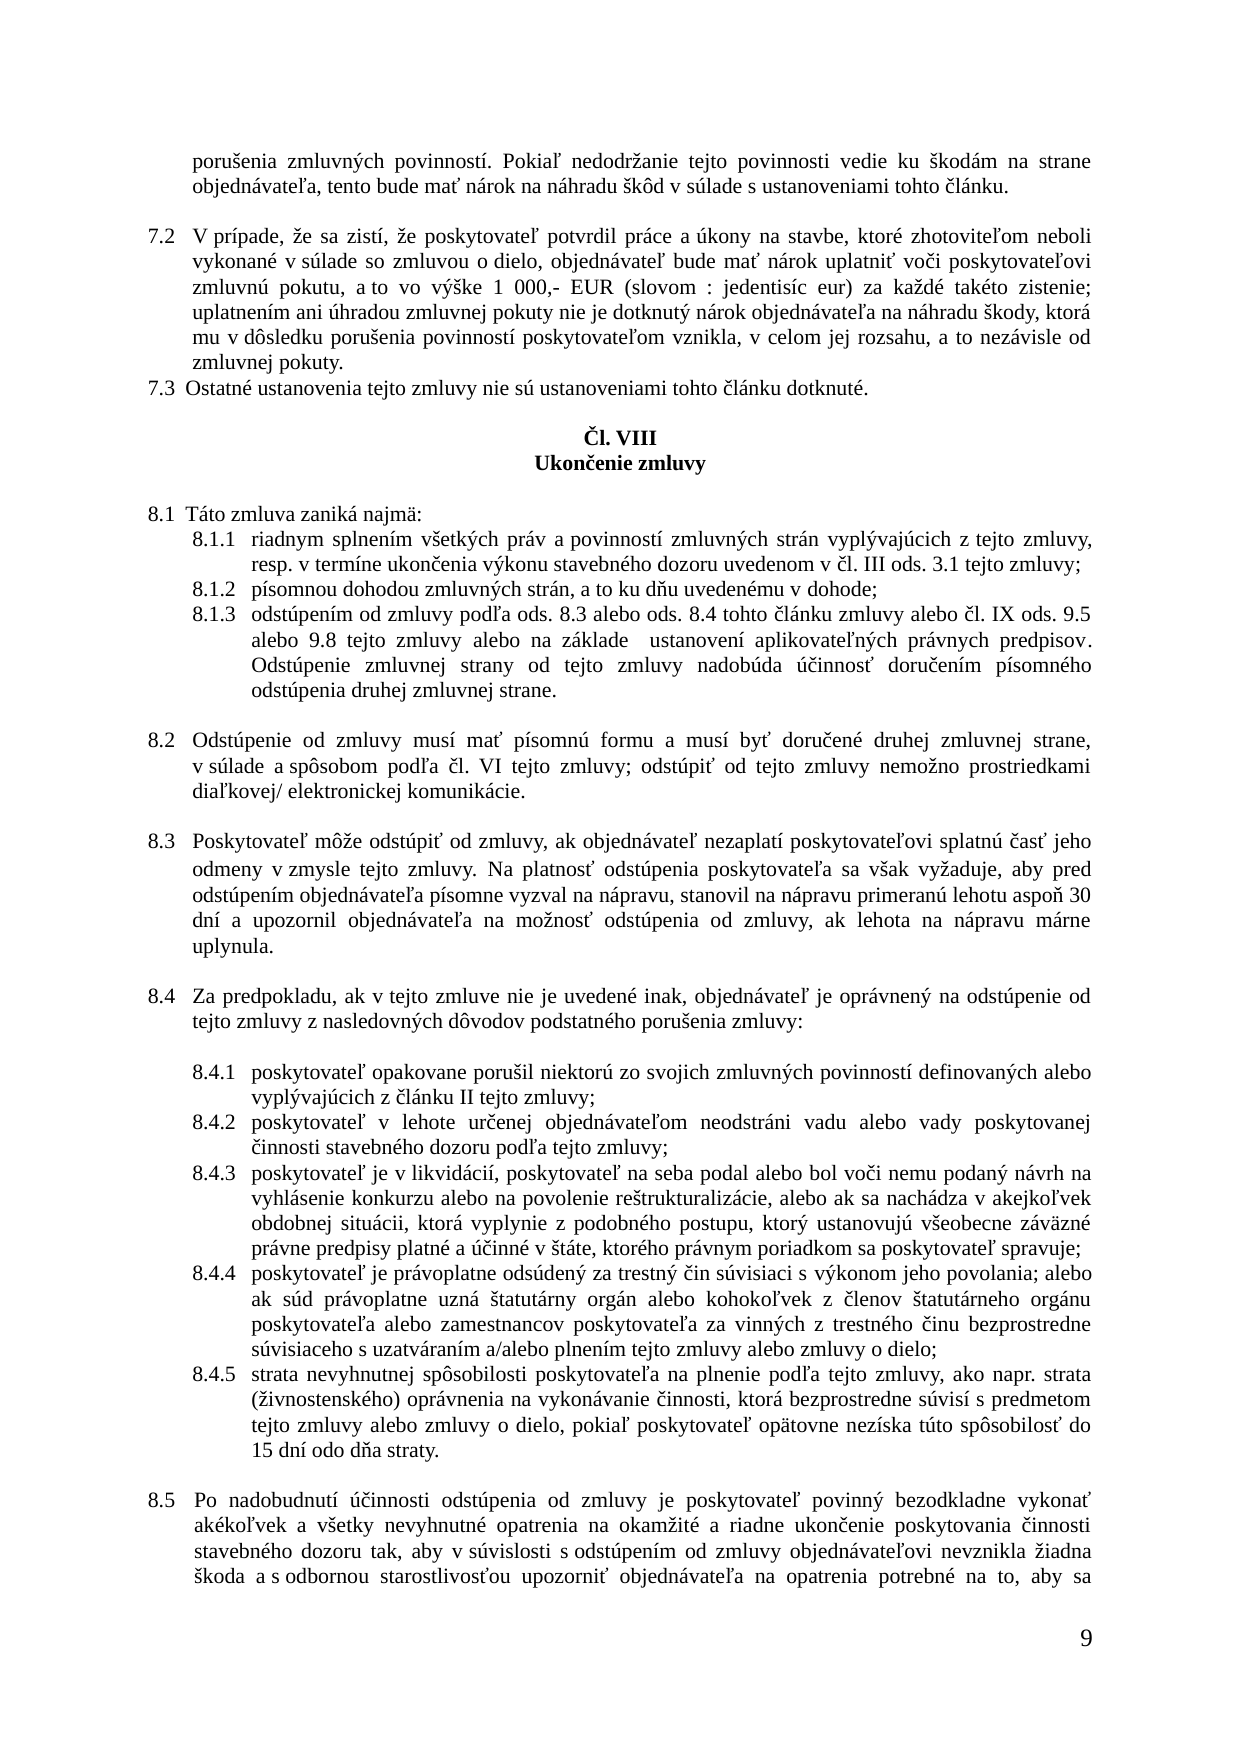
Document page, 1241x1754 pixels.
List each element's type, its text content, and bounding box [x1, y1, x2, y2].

text Čl. VIII [148, 425, 1093, 450]
list strata nevyhnutnej spôsobilosti poskytovateľa na plnenie podľa tejto zmluvy, ako napr. strata (živnostenského) oprávnenia na vykonávanie činnosti, ktorá bezprostredne súvisí s predmetom tejto zmluvy alebo zmluvy o dielo, pokiaľ poskytovateľ opätovne nezíska túto spôsobilosť do 15 dní odo dňa straty. [192, 1361, 1093, 1462]
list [148, 1487, 1093, 1588]
text 8.1.3 odstúpením od zmluvy podľa ods. 8.3 alebo ods. 8.4 tohto článku zmluvy alebo čl. IX ods. 9.5 alebo 9.8 tejto zmluvy alebo na základe ustanovení aplikovateľných právnych predpisov. Odstúpenie zmluvnej strany od tejto zmluvy nadobúda účinnosť doručením písomného odstúpenia druhej zmluvnej strane. [192, 601, 1093, 702]
text 8.3 Poskytovateľ môže odstúpiť od zmluvy, ak objednávateľ nezaplatí poskytovateľovi splatnú časť jeho odmeny v zmysle tejto zmluvy. Na platnosť odstúpenia poskytovateľa sa však vyžaduje, aby pred odstúpením objednávateľa písomne vyzval na nápravu, stanovil na nápravu primeranú lehotu aspoň 30 dní a upozornil objednávateľa na možnosť odstúpenia od zmluvy, ak lehota na nápravu márne uplynula. [148, 828, 1093, 958]
text 8.1.2 písomnou dohodou zmluvných strán, a to ku dňu uvedenému v dohode; [192, 576, 1093, 601]
text 8.4 Za predpokladu, ak v tejto zmluve nie je uvedené inak, objednávateľ je oprávnený na odstúpenie od tejto zmluvy z nasledovných dôvodov podstatného porušenia zmluvy: [148, 983, 1093, 1033]
list Táto zmluva zaniká najmä: [148, 501, 1093, 526]
text 8.2 Odstúpenie od zmluvy musí mať písomnú formu a musí byť doručené druhej zmluvnej strane, v súlade a spôsobom podľa čl. VI tejto zmluvy; odstúpiť od tejto zmluvy nemožno prostriedkami diaľkovej/ elektronickej komunikácie. [148, 727, 1093, 803]
text Ukončenie zmluvy [148, 450, 1093, 475]
text 8.1.1 riadnym splnením všetkých práv a povinností zmluvných strán vyplývajúcich z tejto zmluvy, resp. v termíne ukončenia výkonu stavebného dozoru uvedenom v čl. III ods. 3.1 tejto zmluvy; [192, 526, 1093, 576]
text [148, 148, 1093, 198]
text 8.4.3 poskytovateľ je v likvidácií, poskytovateľ na seba podal alebo bol voči nemu podaný návrh na vyhlásenie konkurzu alebo na povolenie reštrukturalizácie, alebo ak sa nachádza v akejkoľvek obdobnej situácii, ktorá vyplynie z podobného postupu, ktorý ustanovujú všeobecne záväzné právne predpisy platné a účinné v štáte, ktorého právnym poriadkom sa poskytovateľ spravuje; [192, 1159, 1093, 1260]
text 8.4.1 poskytovateľ opakovane porušil niektorú zo svojich zmluvných povinností definovaných alebo vyplývajúcich z článku II tejto zmluvy; [192, 1059, 1093, 1109]
text 7.3 Ostatné ustanovenia tejto zmluvy nie sú ustanoveniami tohto článku dotknuté. [148, 374, 1093, 400]
text 8.4.2 poskytovateľ v lehote určenej objednávateľom neodstráni vadu alebo vady poskytovanej činnosti stavebného dozoru podľa tejto zmluvy; [192, 1109, 1093, 1159]
list poskytovateľ je právoplatne odsúdený za trestný čin súvisiaci s výkonom jeho povolania; alebo ak súd právoplatne uzná štatutárny orgán alebo kohokoľvek z členov štatutárneho orgánu poskytovateľa alebo zamestnancov poskytovateľa za vinných z trestného činu bezprostredne súvisiaceho s uzatváraním a/alebo plnením tejto zmluvy alebo zmluvy o dielo; [192, 1260, 1093, 1361]
text 7.2 V prípade, že sa zistí, že poskytovateľ potvrdil práce a úkony na stavbe, ktoré zhotoviteľom neboli vykonané v súlade so zmluvou o dielo, objednávateľ bude mať nárok uplatniť voči poskytovateľovi zmluvnú pokutu, a to vo výške 1 000,- EUR (slovom : jedentisíc eur) za každé takéto zistenie; uplatnením ani úhradou zmluvnej pokuty nie je dotknutý nárok objednávateľa na náhradu škody, ktorá mu v dôsledku porušenia povinností poskytovateľom vznikla, v celom jej rozsahu, a to nezávisle od zmluvnej pokuty. [148, 223, 1092, 374]
